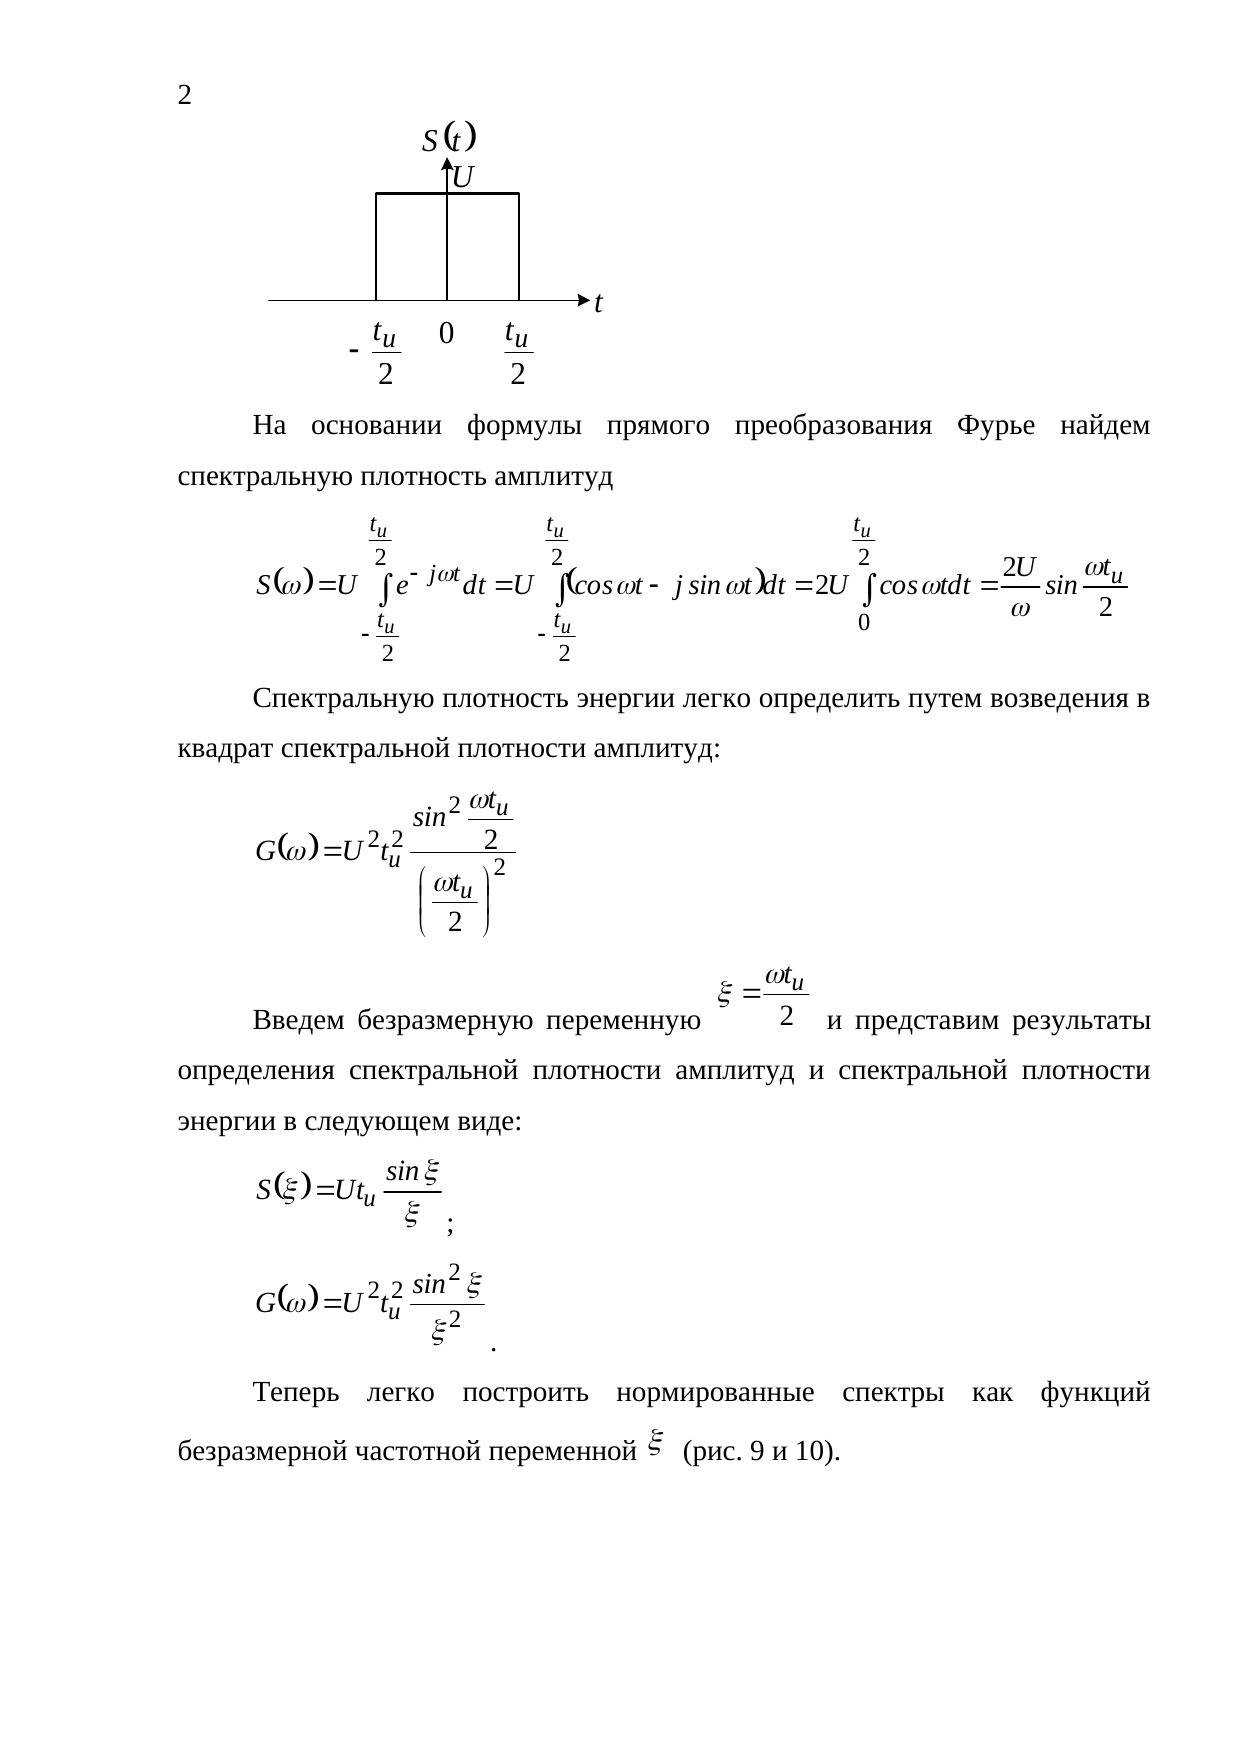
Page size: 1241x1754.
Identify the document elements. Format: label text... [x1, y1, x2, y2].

text Теперь легко построить нормированные спектры как функций безразмерной частотной переменной (рис. 9 и 10). [177, 1374, 1152, 1467]
text На основании формулы прямого преобразования Фурье найдем спектральную плотность амплитуд [177, 407, 1152, 491]
text Введем безразмерную переменную и представим результаты определения спектральной плотности амплитуд и спектральной плотности энергии в следующем виде: [177, 956, 1152, 1136]
text ; [177, 1153, 1152, 1239]
text Спектральную плотность энергии легко определить путем возведения в квадрат спектральной плотности амплитуд: [177, 680, 1152, 764]
text . [177, 1256, 1152, 1358]
